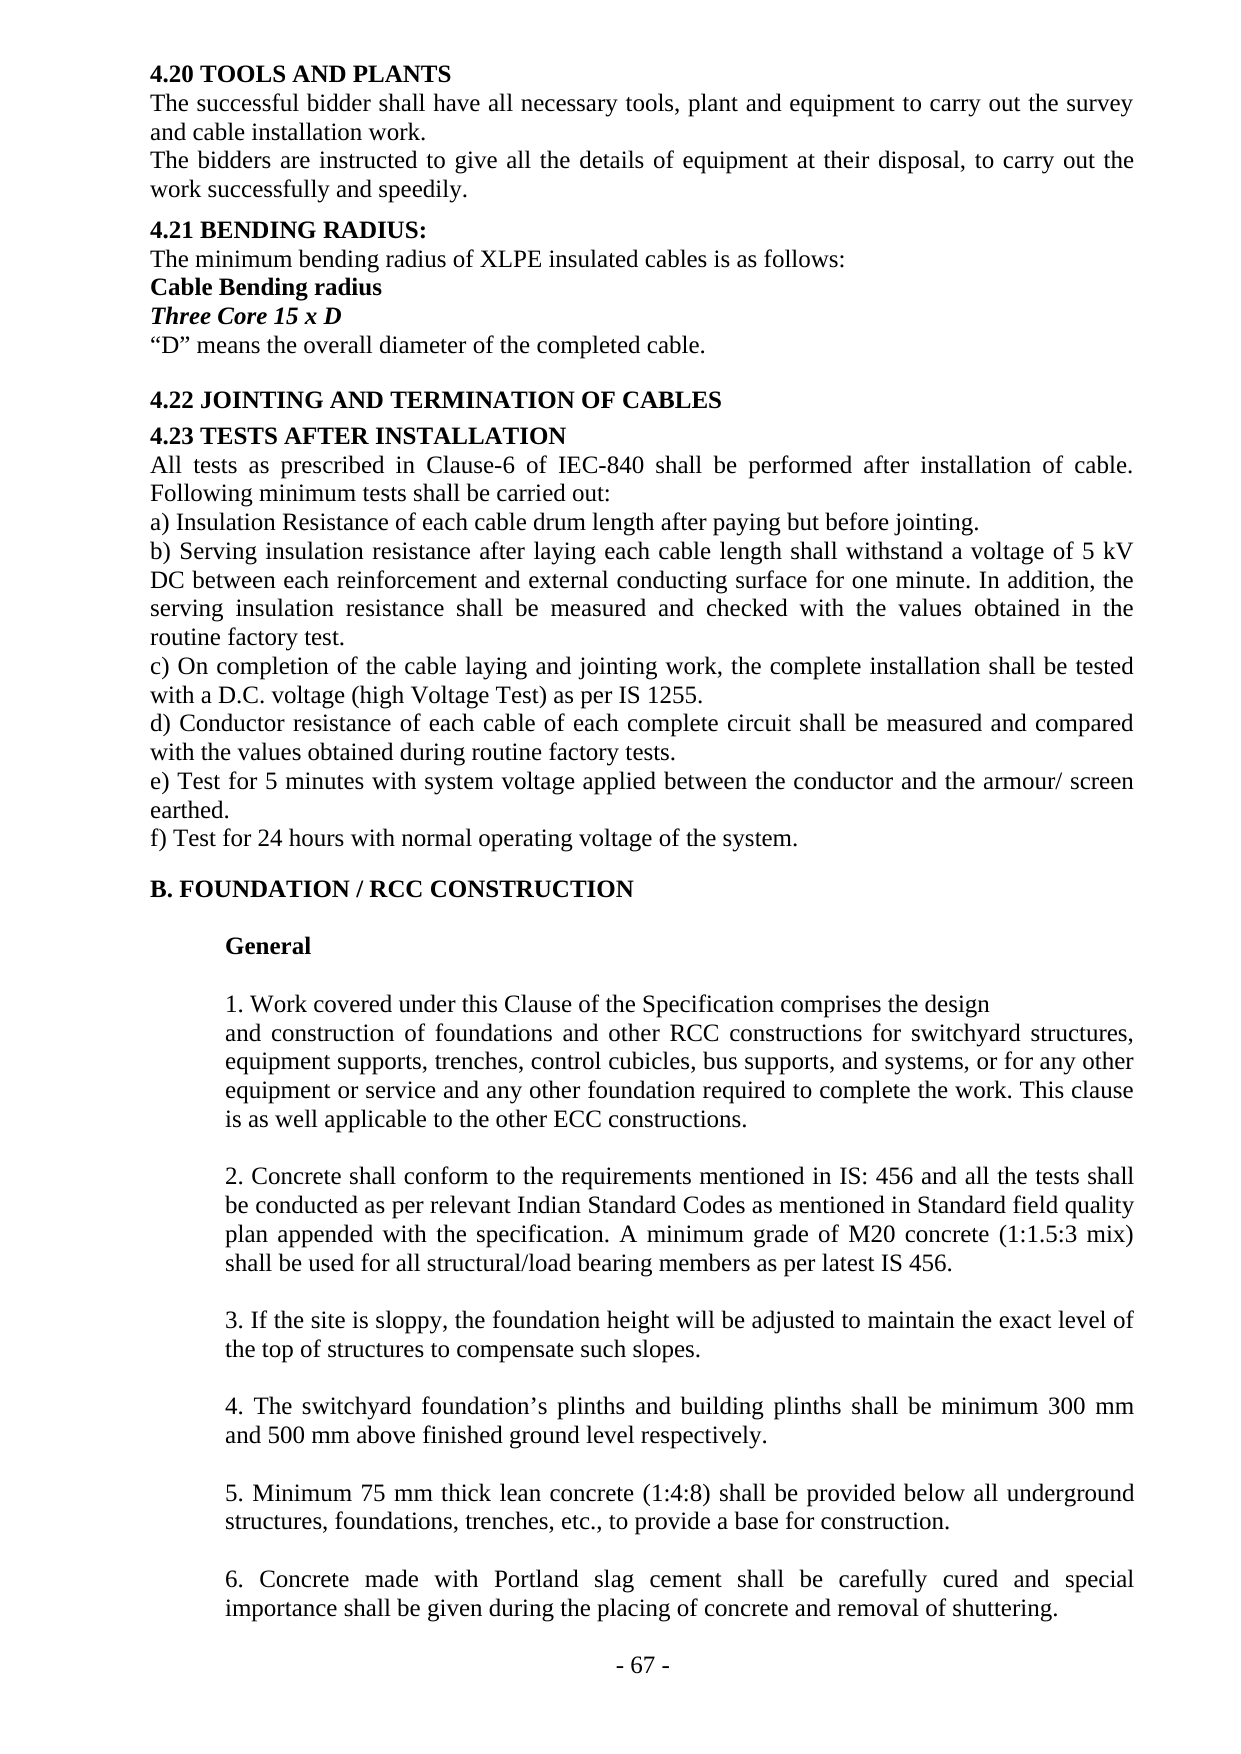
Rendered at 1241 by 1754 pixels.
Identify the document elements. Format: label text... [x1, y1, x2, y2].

text 5. Minimum 75 mm thick lean concrete (1:4:8) shall be provided below all underground structures, foundations, trenches, etc., to provide a base for construction. [225, 1478, 1135, 1535]
text 4.21 BENDING RADIUS: [150, 215, 1135, 244]
text 1. Work covered under this Clause of the Specification comprises the design [150, 989, 1135, 1018]
text The bidders are instructed to give all the details of equipment at their disposal, to carry out the work successfully and speedily. [150, 145, 1135, 203]
text 4.20 TOOLS AND PLANTS [150, 59, 1135, 88]
text 2. Concrete shall conform to the requirements mentioned in IS: 456 and all the tests shall be conducted as per relevant Indian Standard Codes as mentioned in Standard field quality plan appended with the specification. A minimum grade of M20 concrete (1:1.5:3 mix) shall be used for all structural/load bearing members as per latest IS 456. [225, 1161, 1135, 1276]
text c) On completion of the cable laying and jointing work, the complete installation shall be tested with a D.C. voltage (high Voltage Test) as per IS 1255. [150, 651, 1135, 708]
text b) Serving insulation resistance after laying each cable length shall withstand a voltage of 5 kV DC between each reinforcement and external conducting surface for one minute. In addition, the serving insulation resistance shall be measured and checked with the values obtained in the routine factory test. [150, 536, 1135, 651]
text f) Test for 24 hours with normal operating voltage of the system. [150, 823, 1135, 852]
text 4. The switchyard foundation’s plinths and building plinths shall be minimum 300 mm and 500 mm above finished ground level respectively. [225, 1391, 1135, 1449]
text d) Conductor resistance of each cable of each complete circuit shall be measured and compared with the values obtained during routine factory tests. [150, 708, 1135, 766]
text 3. If the site is sloppy, the foundation height will be adjusted to maintain the exact level of the top of structures to compensate such slopes. [225, 1305, 1135, 1363]
text 4.22 JOINTING AND TERMINATION OF CABLES [150, 385, 1135, 414]
text 4.23 TESTS AFTER INSTALLATION [150, 421, 1135, 450]
text General [150, 931, 1135, 960]
text a) Insulation Resistance of each cable drum length after paying but before jointing. [150, 507, 1135, 536]
text 6. Concrete made with slag cement shall be carefully cured and special importance shall be given during the placing of concrete and removal of shuttering. [225, 1564, 1135, 1621]
text B. FOUNDATION / RCC CONSTRUCTION [150, 874, 1135, 903]
text The minimum bending radius of XLPE insulated cables is as follows: [150, 244, 1135, 272]
text e) Test for 5 minutes with system voltage applied between the conductor and the armour/ screen earthed. [150, 766, 1135, 823]
text “D” means the overall diameter of the completed cable. [150, 330, 1135, 359]
text All tests as prescribed in Clause-6 of IEC-840 shall be performed after installation of cable. Following minimum tests shall be carried out: [150, 450, 1135, 507]
text and construction of foundations and other RCC constructions for switchyard structures, equipment supports, trenches, control cubicles, bus supports, and systems, or for any other equipment or service and any other foundation required to complete the work. This clause is as well applicable to the other ECC constructions. [225, 1018, 1135, 1133]
text The successful bidder shall have all necessary tools, plant and equipment to carry out the survey and cable installation work. [150, 88, 1135, 145]
text Cable Bending radius [150, 272, 1135, 301]
text Three Core 15 x D [150, 301, 1135, 330]
